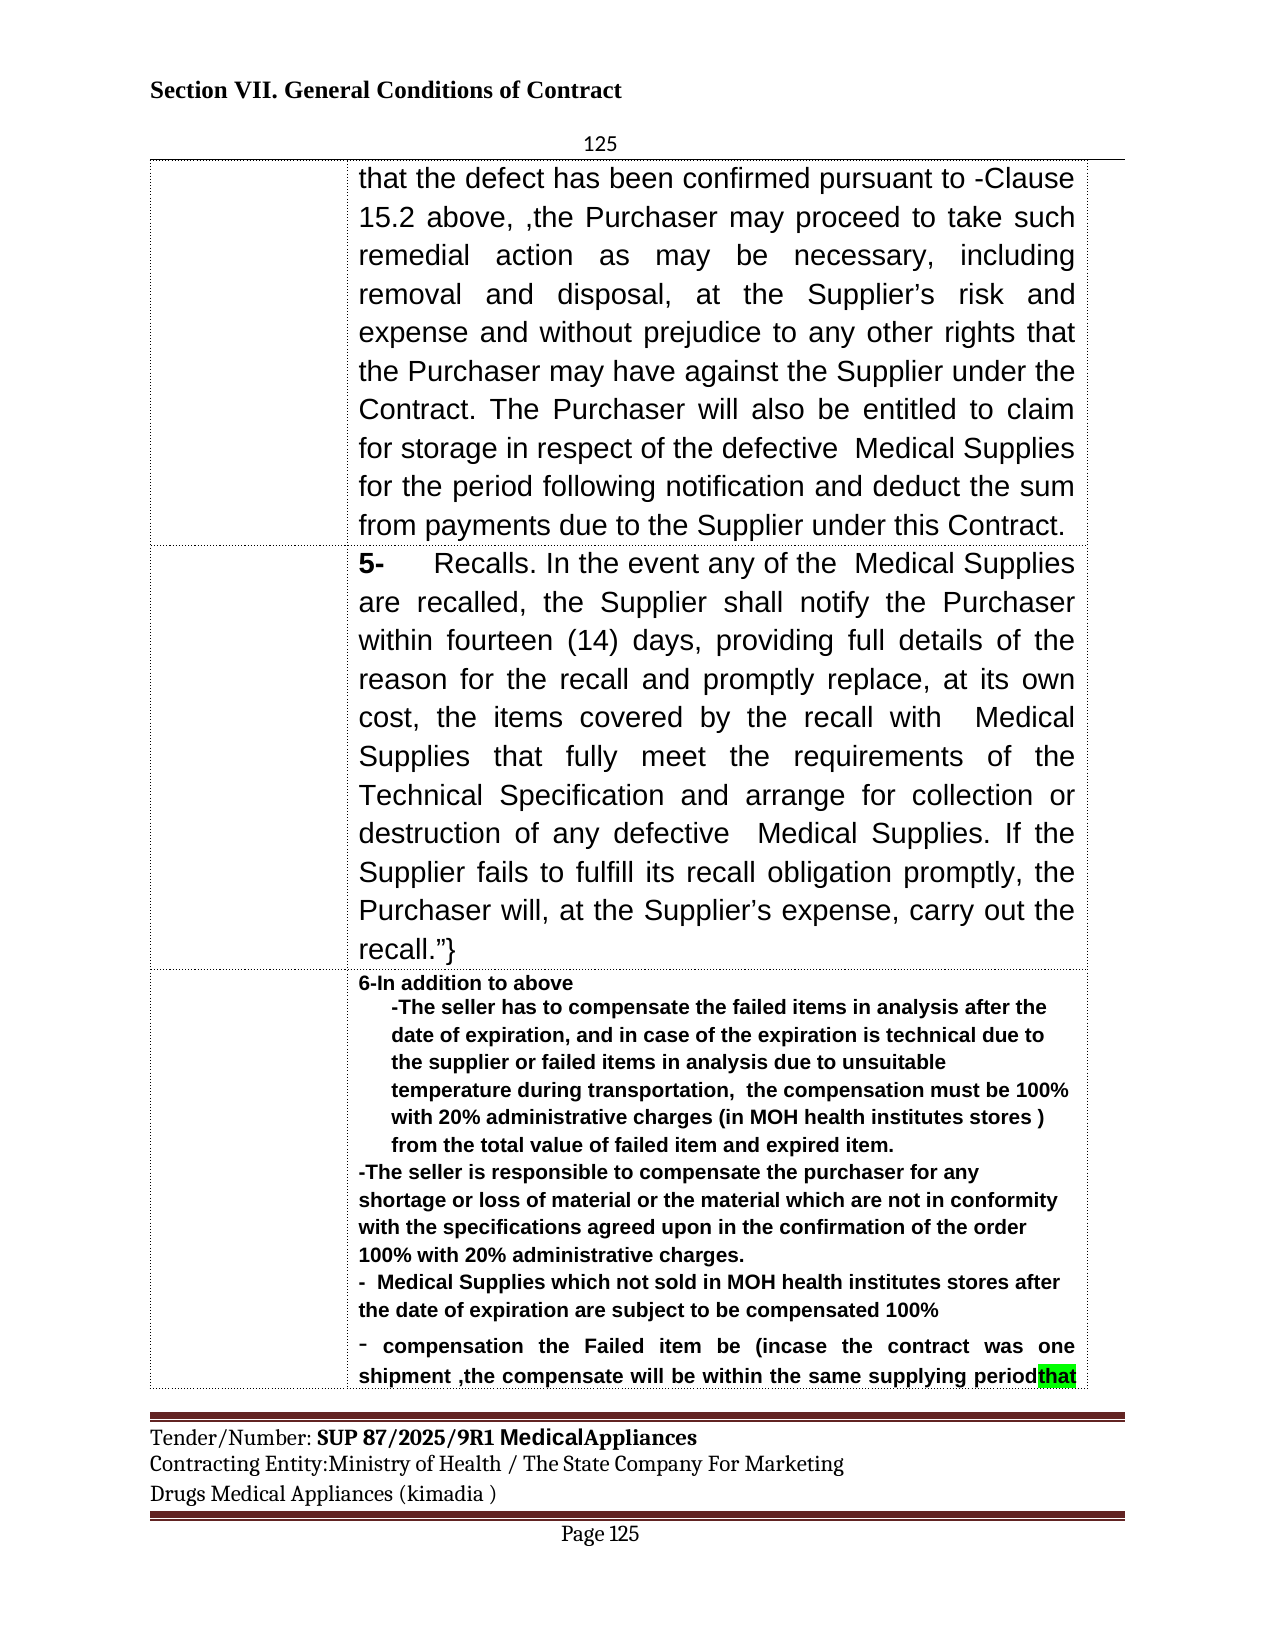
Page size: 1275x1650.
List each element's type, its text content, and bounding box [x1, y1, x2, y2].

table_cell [347, 160, 1088, 545]
table_cell [150, 160, 347, 545]
table_cell 5- Recalls. In the event any of the Medical Supplies are recalled, the Supplier shall notify the Purchaser within fourteen (14) days, providing full details of the reason for the recall and promptly replace, at its own cost, the items covered by the recall with Medical Supplies that fully meet the requirements of the Technical Specification and arrange for collection or destruction of any defective Medical Supplies. If the Supplier fails to fulfill its recall obligation promptly, the Purchaser will, at the Supplier’s expense, carry out the recall.”} [347, 545, 1088, 969]
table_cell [347, 969, 1088, 1388]
table_cell [150, 969, 347, 1388]
table_cell [150, 545, 347, 969]
